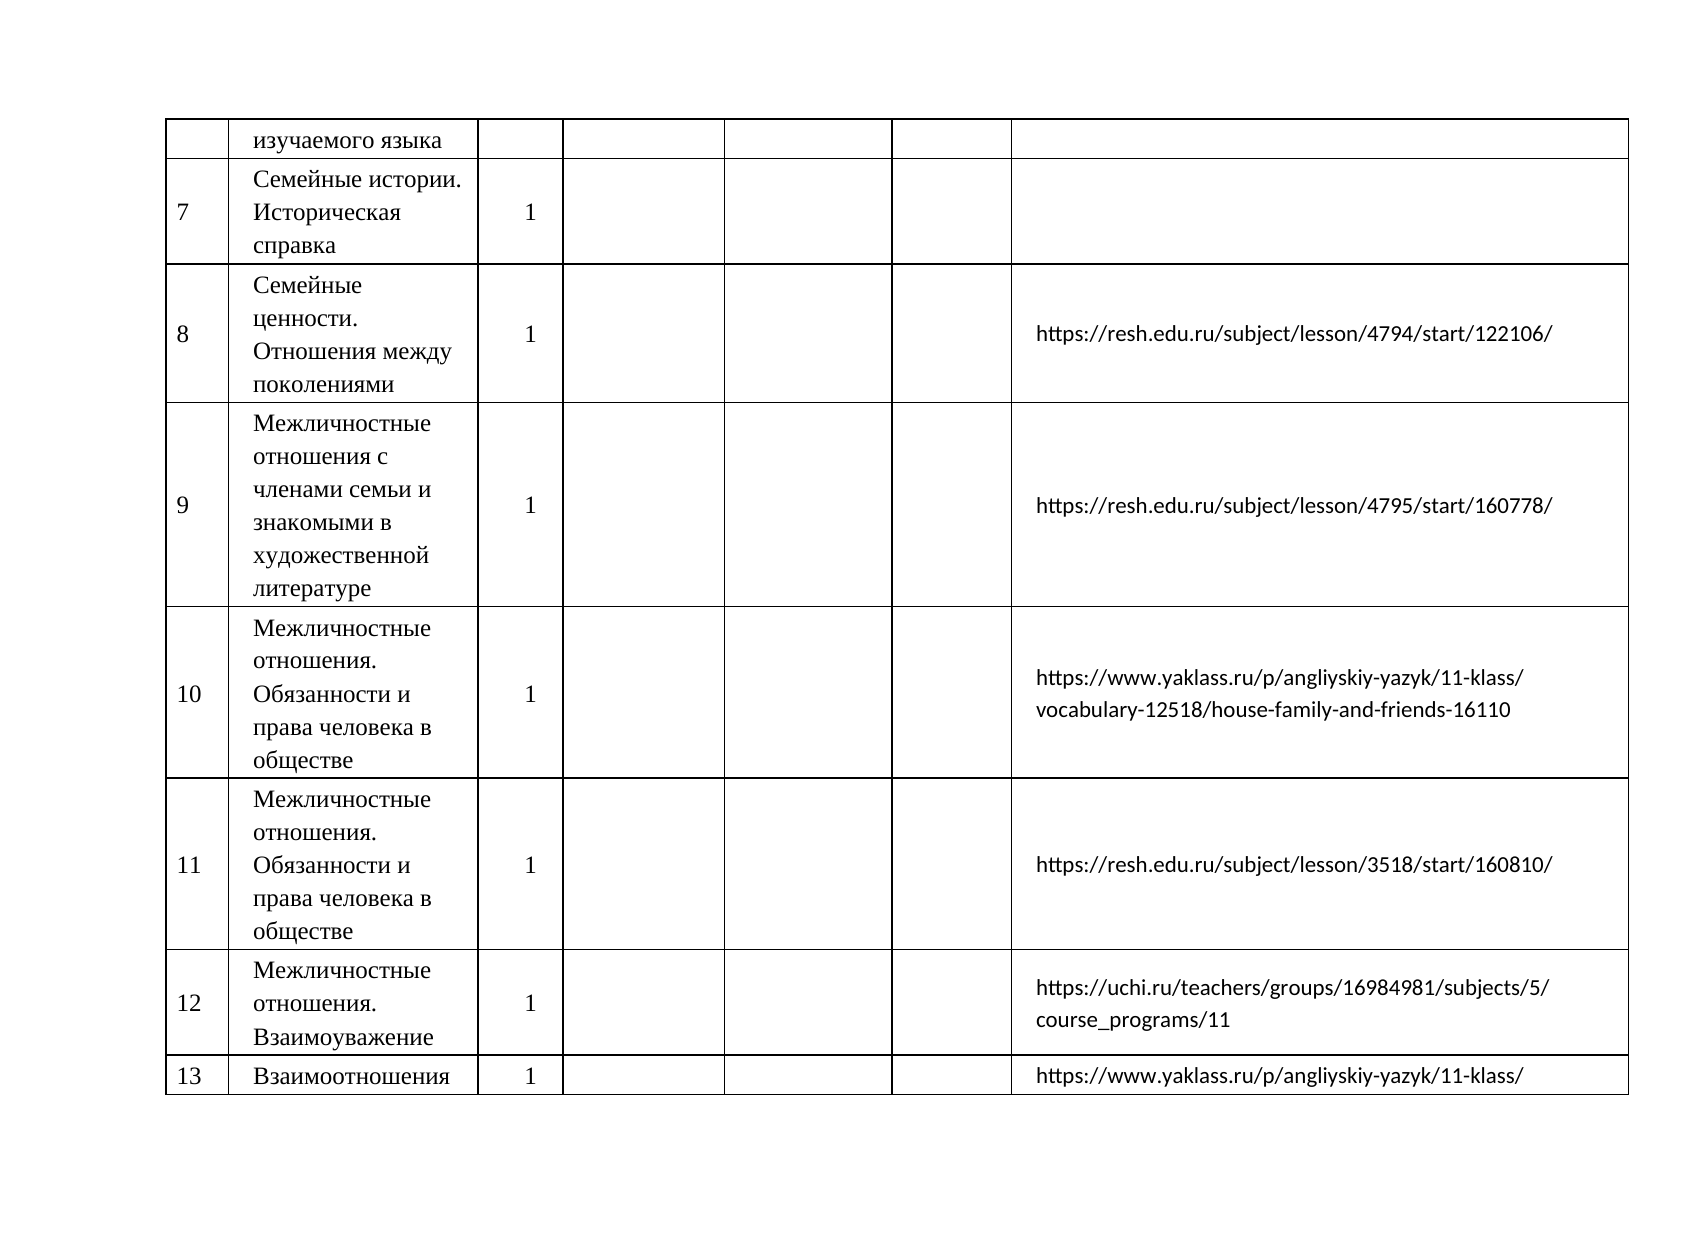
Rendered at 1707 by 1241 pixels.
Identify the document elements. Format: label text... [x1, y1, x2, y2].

table_cell 9 [167, 403, 228, 606]
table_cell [1012, 1056, 1628, 1093]
table_cell [564, 120, 724, 157]
table_cell [1012, 159, 1628, 263]
table_cell [564, 403, 724, 606]
table_cell https://uchi.ru/teachers/groups/16984981/subjects/5/course_programs/11 [1012, 950, 1628, 1054]
table_cell 12 [167, 950, 228, 1054]
table_cell Семейные истории. Историческая справка [229, 159, 477, 263]
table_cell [229, 120, 477, 157]
table_cell 1 [479, 403, 562, 606]
table_cell [564, 1056, 724, 1093]
table_cell [564, 779, 724, 949]
table_cell [893, 607, 1011, 777]
table_cell [893, 1056, 1011, 1093]
table_cell 1 [479, 1056, 562, 1093]
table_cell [1012, 120, 1628, 157]
table_cell https://resh.edu.ru/subject/lesson/4795/start/160778/ [1012, 403, 1628, 606]
table_cell [725, 120, 891, 157]
table_cell [893, 265, 1011, 401]
table_cell Межличностные отношения. Взаимоуважение [229, 950, 477, 1054]
table_cell 6 [167, 120, 228, 157]
table_cell [893, 779, 1011, 949]
table_cell 1 [479, 779, 562, 949]
table_cell [893, 159, 1011, 263]
table_cell 7 [167, 159, 228, 263]
table_cell 8 [167, 265, 228, 401]
table_cell [893, 403, 1011, 606]
table_cell [725, 1056, 891, 1093]
table_cell 1 [479, 607, 562, 777]
table_cell [725, 403, 891, 606]
table_cell 13 [167, 1056, 228, 1093]
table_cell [229, 1056, 477, 1093]
table_cell Межличностные отношения. Обязанности и права человека в обществе [229, 779, 477, 949]
table_cell [893, 120, 1011, 157]
table_cell Семейные ценности. Отношения между поколениями [229, 265, 477, 401]
table_cell [725, 950, 891, 1054]
table_cell [725, 159, 891, 263]
table_cell 1 [479, 265, 562, 401]
table_cell 1 [479, 159, 562, 263]
table_cell [564, 265, 724, 401]
table_cell [564, 159, 724, 263]
table_cell [725, 607, 891, 777]
table_cell [725, 265, 891, 401]
table_cell [725, 779, 891, 949]
table_cell 10 [167, 607, 228, 777]
table_cell [564, 607, 724, 777]
table_cell Межличностные отношения. Обязанности и права человека в обществе [229, 607, 477, 777]
table_cell https://resh.edu.ru/subject/lesson/4794/start/122106/ [1012, 265, 1628, 401]
table_cell [893, 950, 1011, 1054]
table_cell 1 [479, 120, 562, 157]
table_cell 11 [167, 779, 228, 949]
table_cell [564, 950, 724, 1054]
table_cell https://resh.edu.ru/subject/lesson/3518/start/160810/ [1012, 779, 1628, 949]
table_cell Межличностные отношения с членами семьи и знакомыми в художественной литературе [229, 403, 477, 606]
table_cell 1 [479, 950, 562, 1054]
table_cell https://www.yaklass.ru/p/angliyskiy-yazyk/11-klass/vocabulary-12518/house-family-and-friends-16110 [1012, 607, 1628, 777]
